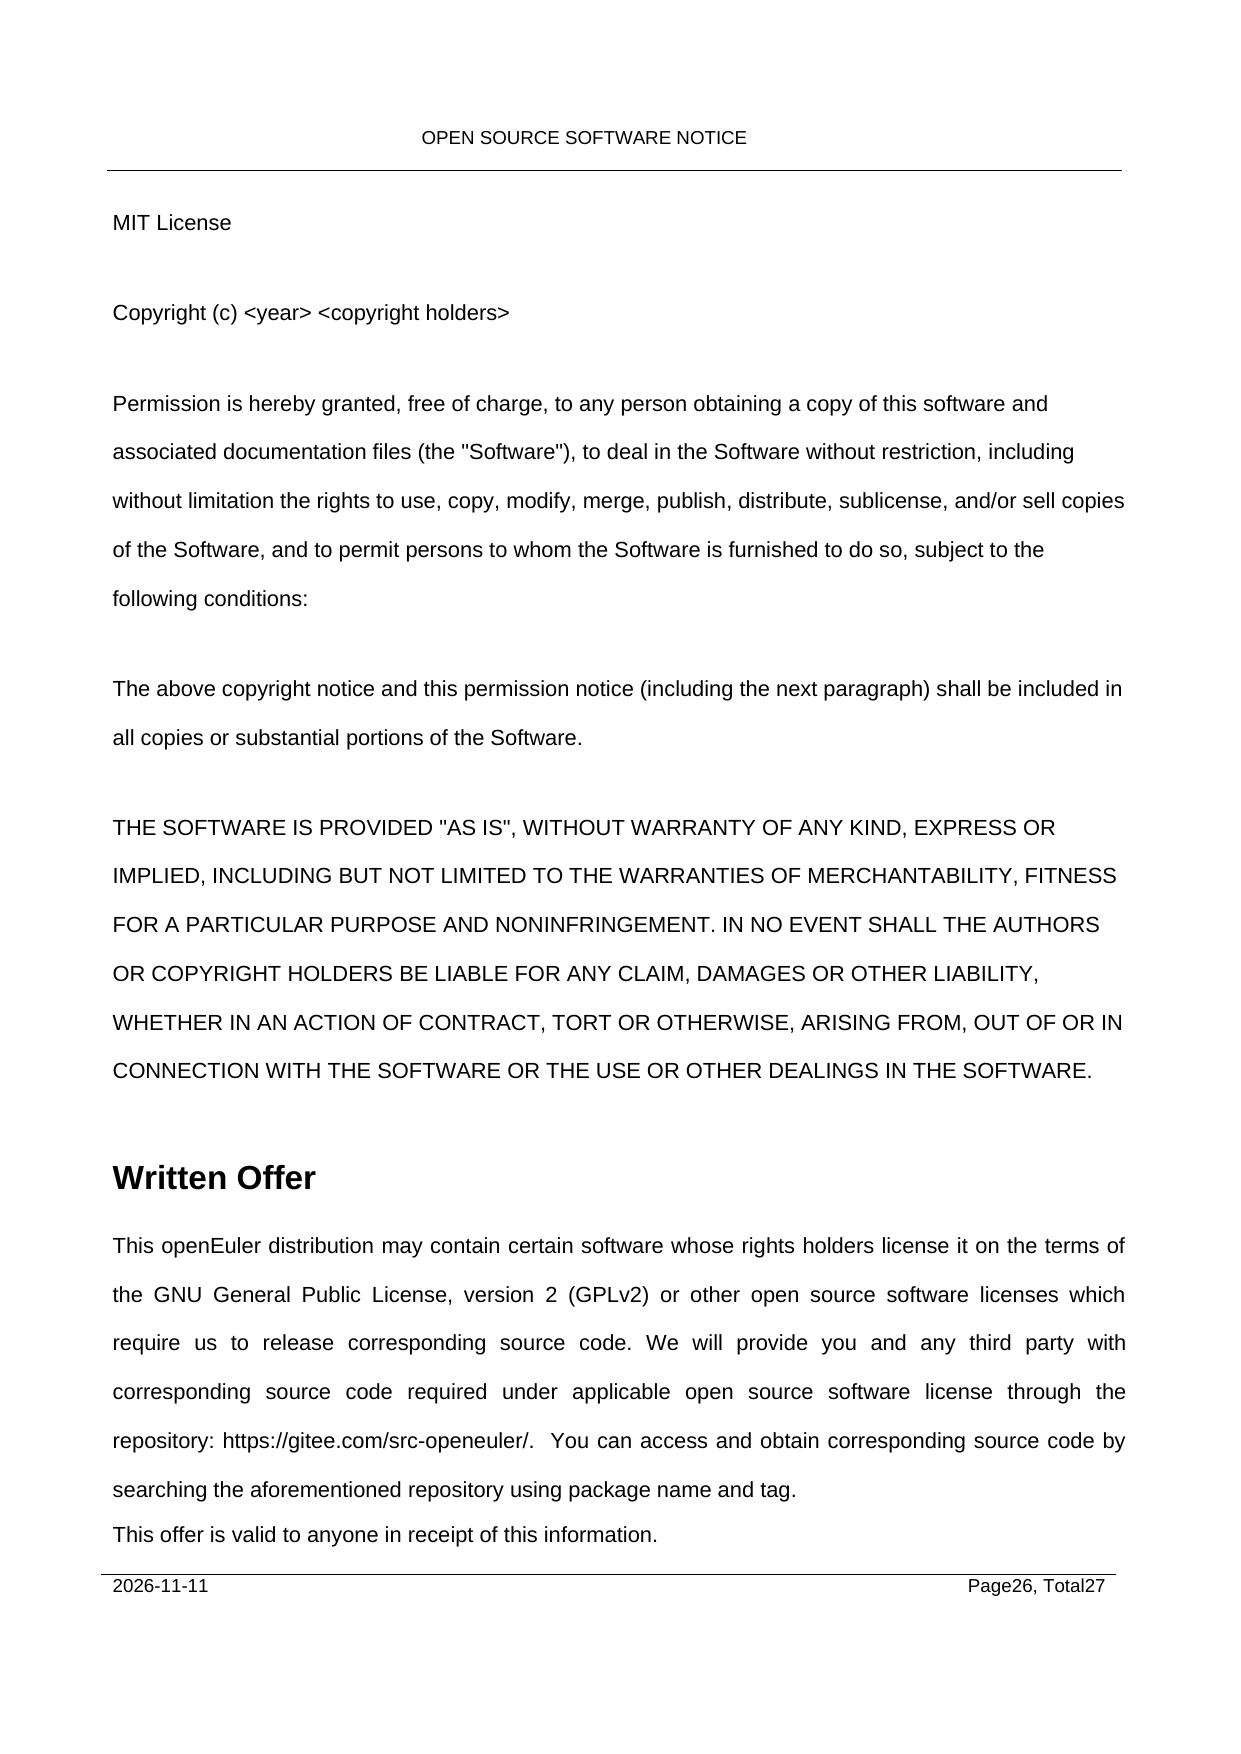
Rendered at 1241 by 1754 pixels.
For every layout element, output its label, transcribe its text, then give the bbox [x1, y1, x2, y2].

text Written Offer [112, 1145, 1128, 1210]
text This openEuler distribution may contain certain software whose rights holders license it on the terms of the GNU General Public License, version 2 (GPLv2) or other open source software licenses which require us to release corresponding source code. We will provide you and any third party with corresponding source code required under applicable open source software license through the repository: https://gitee.com/src-openeuler/. You can access and obtain corresponding source code by searching the aforementioned repository using package name and tag. [112, 1229, 1128, 1505]
text The above copyright notice and this permission notice (including the next paragraph) shall be included in all copies or substantial portions of the Software. [112, 672, 1128, 753]
text MIT License [112, 206, 1128, 239]
text This offer is valid to anyone in receipt of this information. [112, 1518, 1128, 1550]
text Permission is hereby granted, free of charge, to any person obtaining a copy of this software and associated documentation files (the "Software"), to deal in the Software without restriction, including without limitation the rights to use, copy, modify, merge, publish, distribute, sublicense, and/or sell copies of the Software, and to permit persons to whom the Software is furnished to do so, subject to the following conditions: [112, 387, 1128, 614]
text THE SOFTWARE IS PROVIDED "AS IS", WITHOUT WARRANTY OF ANY KIND, EXPRESS OR IMPLIED, INCLUDING BUT NOT LIMITED TO THE WARRANTIES OF MERCHANTABILITY, FITNESS FOR A PARTICULAR PURPOSE AND NONINFRINGEMENT. IN NO EVENT SHALL THE AUTHORS OR COPYRIGHT HOLDERS BE LIABLE FOR ANY CLAIM, DAMAGES OR OTHER LIABILITY, WHETHER IN AN ACTION OF CONTRACT, TORT OR OTHERWISE, ARISING FROM, OUT OF OR IN CONNECTION WITH THE SOFTWARE OR THE USE OR OTHER DEALINGS IN THE SOFTWARE. [112, 811, 1128, 1087]
text Copyright (c) <year> <copyright holders> [112, 297, 1128, 329]
